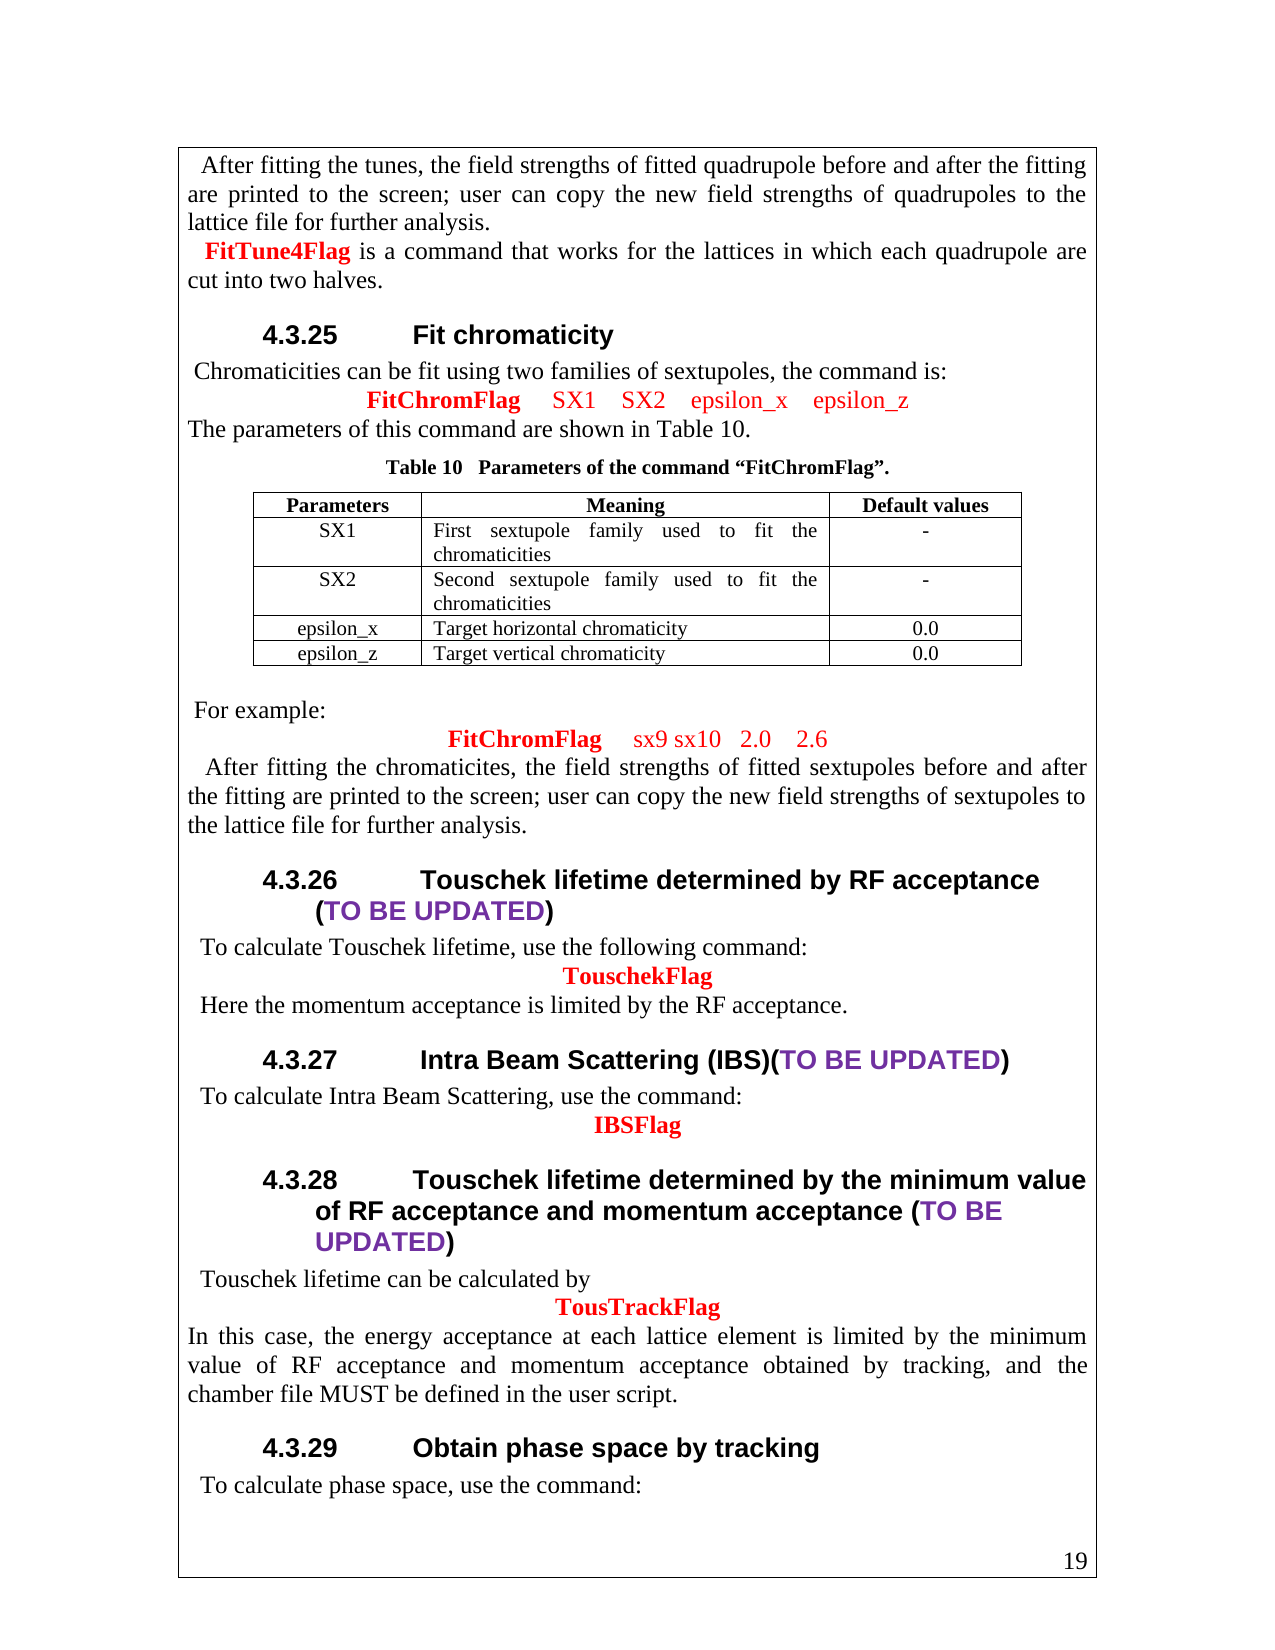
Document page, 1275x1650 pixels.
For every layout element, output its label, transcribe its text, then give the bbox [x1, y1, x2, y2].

table_cell epsilon_z [254, 641, 421, 665]
subtitle Touschek lifetime determined by the minimum value of RF acceptance and momentum acceptance (TO BE UPDATED) [262, 1164, 1088, 1257]
table_cell epsilon_x [254, 616, 421, 640]
table_cell Second sextupole family used to fit the chromaticities [422, 567, 829, 615]
table_cell Target vertical chromaticity [422, 641, 829, 665]
text FitTune4Flag is a command that works for the lattices in which each quadrupole are cut into two halves. [187, 236, 1088, 294]
text To calculate Intra Beam Scattering, use the command: [187, 1081, 1088, 1110]
table_cell SX1 [254, 518, 421, 566]
text For example: [187, 695, 1088, 724]
table_cell 0.0 [830, 641, 1021, 665]
text To calculate Touschek lifetime, use the following command: [187, 932, 1088, 961]
text To calculate phase space, use the command: [187, 1470, 1088, 1499]
subtitle Touschek lifetime determined by RF acceptance (TO BE UPDATED) [262, 864, 1088, 926]
text FitChromFlag SX1 SX2 epsilon_x epsilon_z [187, 385, 1088, 414]
table_cell 0.0 [830, 616, 1021, 640]
subtitle Obtain phase space by tracking [262, 1432, 1088, 1464]
table_cell - [830, 567, 1021, 615]
table_cell - [830, 518, 1021, 566]
table_header Meaning [422, 493, 829, 517]
table_cell Target horizontal chromaticity [422, 616, 829, 640]
text Chromaticities can be fit using two families of sextupoles, the command is: [187, 356, 1088, 385]
text FitChromFlag sx9 sx10 2.0 2.6 [187, 724, 1088, 752]
text The parameters of this command are shown in Table 10. [187, 414, 1088, 442]
text After fitting the chromaticites, the field strengths of fitted sextupoles before and after the fitting are printed to the screen; user can copy the new field strengths of sextupoles to the lattice file for further analysis. [187, 752, 1088, 839]
table_header Parameters [254, 493, 421, 517]
text After fitting the tunes, the field strengths of fitted quadrupole before and after the fitting are printed to the screen; user can copy the new field strengths of quadrupoles to the lattice file for further analysis. [187, 150, 1088, 236]
subtitle Fit chromaticity [262, 319, 1088, 350]
text Touschek lifetime can be calculated by [187, 1264, 1088, 1292]
subtitle Intra Beam Scattering (IBS)(TO BE UPDATED) [262, 1044, 1088, 1075]
text Here the momentum acceptance is limited by the RF acceptance. [187, 990, 1088, 1019]
text TouschekFlag [187, 961, 1088, 990]
text IBSFlag [187, 1110, 1088, 1139]
table_cell First sextupole family used to fit the chromaticities [422, 518, 829, 566]
table_cell SX2 [254, 567, 421, 615]
text TousTrackFlag [187, 1292, 1088, 1321]
table_header Default values [830, 493, 1021, 517]
text In this case, the energy acceptance at each lattice element is limited by the minimum value of RF acceptance and momentum acceptance obtained by tracking, and the chamber file MUST be defined in the user script. [187, 1321, 1088, 1407]
